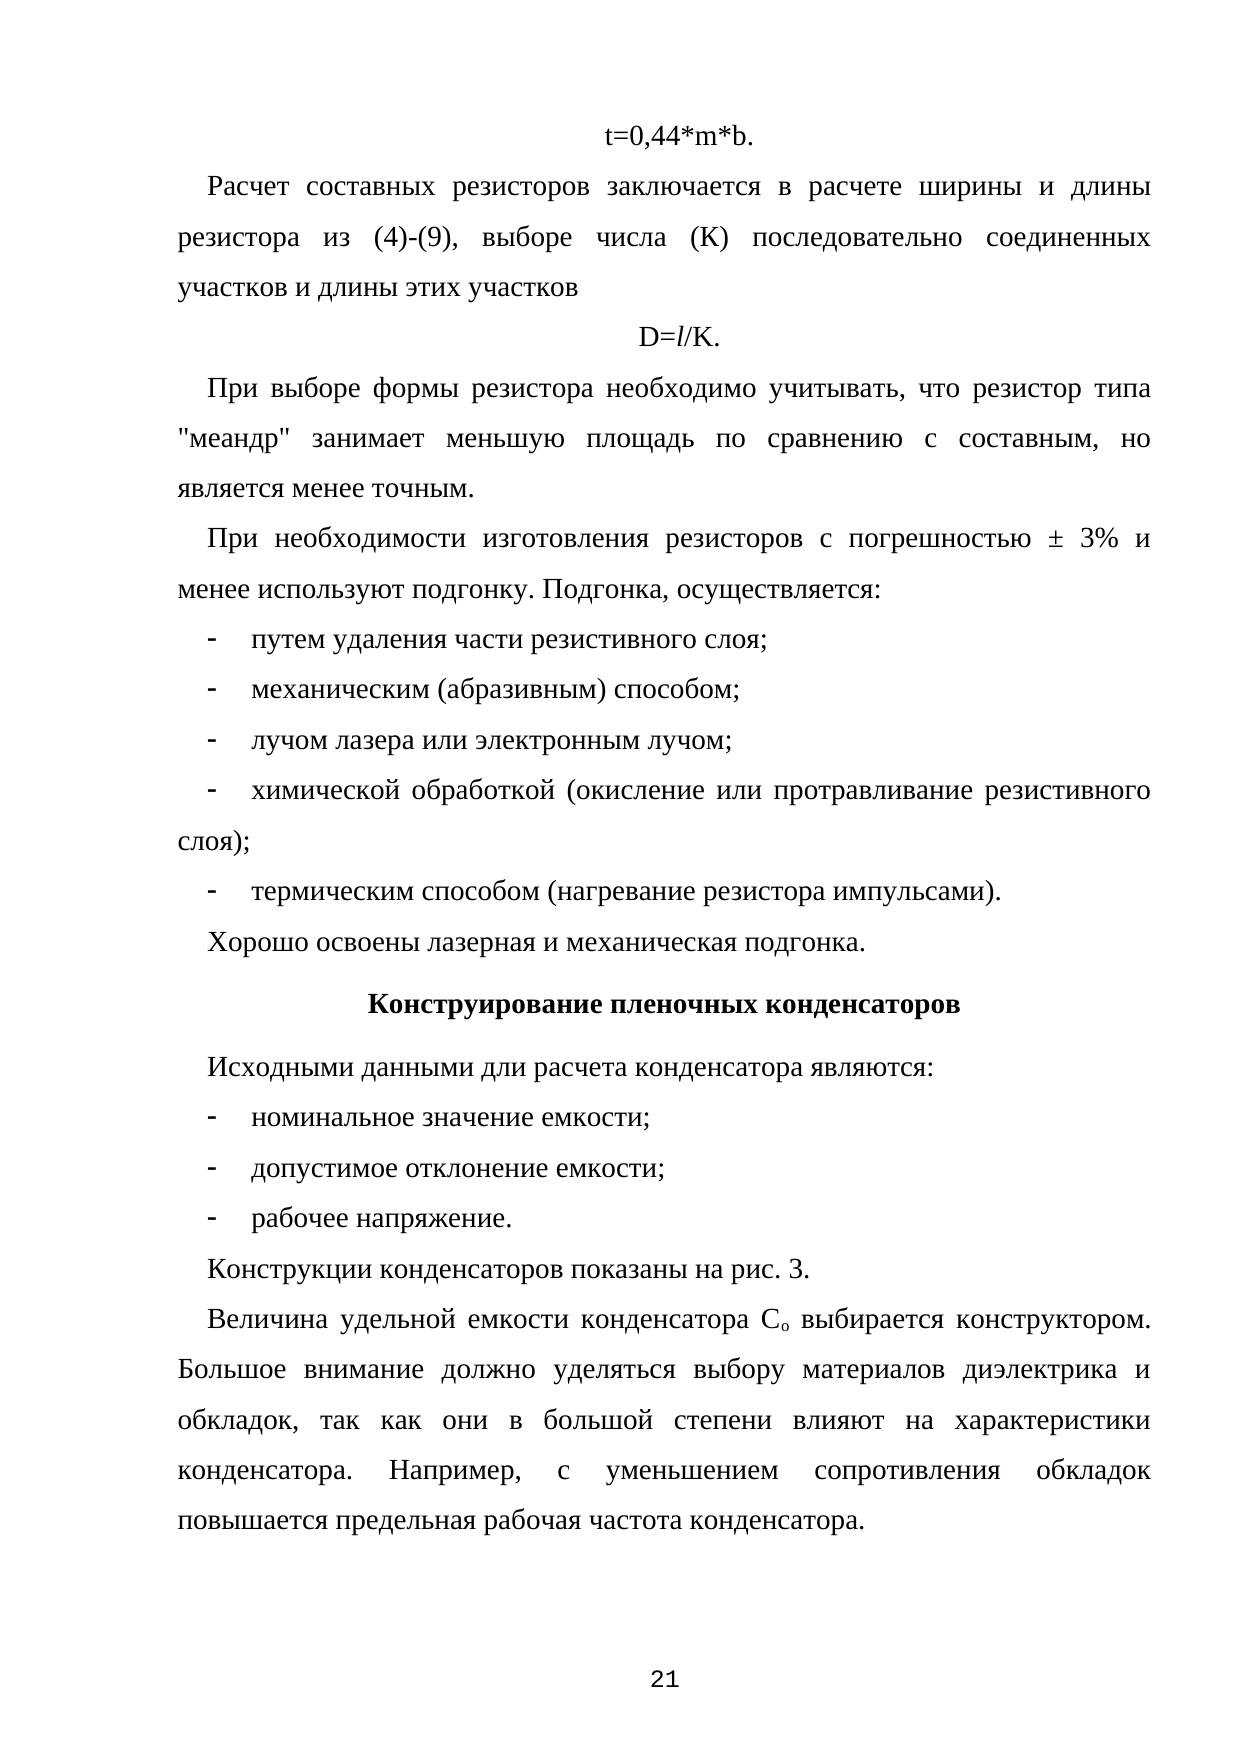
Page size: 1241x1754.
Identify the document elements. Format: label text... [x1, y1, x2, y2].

list механическим (абразивным) способом; [177, 672, 1152, 705]
text Конструкции конденсаторов показаны на рис. 3. [177, 1251, 1152, 1284]
list допустимое отклонение емкости; [177, 1150, 1152, 1184]
list номинальное значение емкости; [177, 1099, 1152, 1133]
text Расчет составных резисторов заключается в расчете ширины и длины резистора из (4)-(9), выборе числа (К) последовательно соединенных участков и длины этих участков [177, 168, 1152, 303]
text Величина удельной емкости конденсатора Со выбирается конструктором. Большое внимание должно уделяться выбору материалов диэлектрика и обкладок, так как они в большой степени влияют на характеристики конденсатора. Например, с уменьшением сопротивления обкладок повышается предельная рабочая частота конденсатора. [177, 1301, 1152, 1536]
text При необходимости изготовления резисторов с погрешностью ± 3% и менее используют подгонку. Подгонка, осуществляется: [177, 521, 1152, 604]
text Хорошо освоены лазерная и механическая подгонка. [177, 924, 1152, 957]
list химической обработкой (окисление или протравливание резистивного слоя); [177, 772, 1152, 856]
text D=l/K. [177, 319, 1152, 353]
text При выборе формы резистора необходимо учитывать, что резистор типа "меандр" занимает меньшую площадь по сравнению с составным, но является менее точным. [177, 370, 1152, 504]
list лучом лазера или электронным лучом; [177, 722, 1152, 756]
text t=0,44*m*b. [177, 118, 1152, 152]
list термическим способом (нагревание резистора импульсами). [177, 873, 1152, 907]
list рабочее напряжение. [177, 1200, 1152, 1234]
text Исходными данными дли расчета конденсатора являются: [177, 1049, 1152, 1083]
list путем удаления части резистивного слоя; [177, 621, 1152, 655]
text Конструирование пленочных конденсаторов [177, 986, 1152, 1020]
